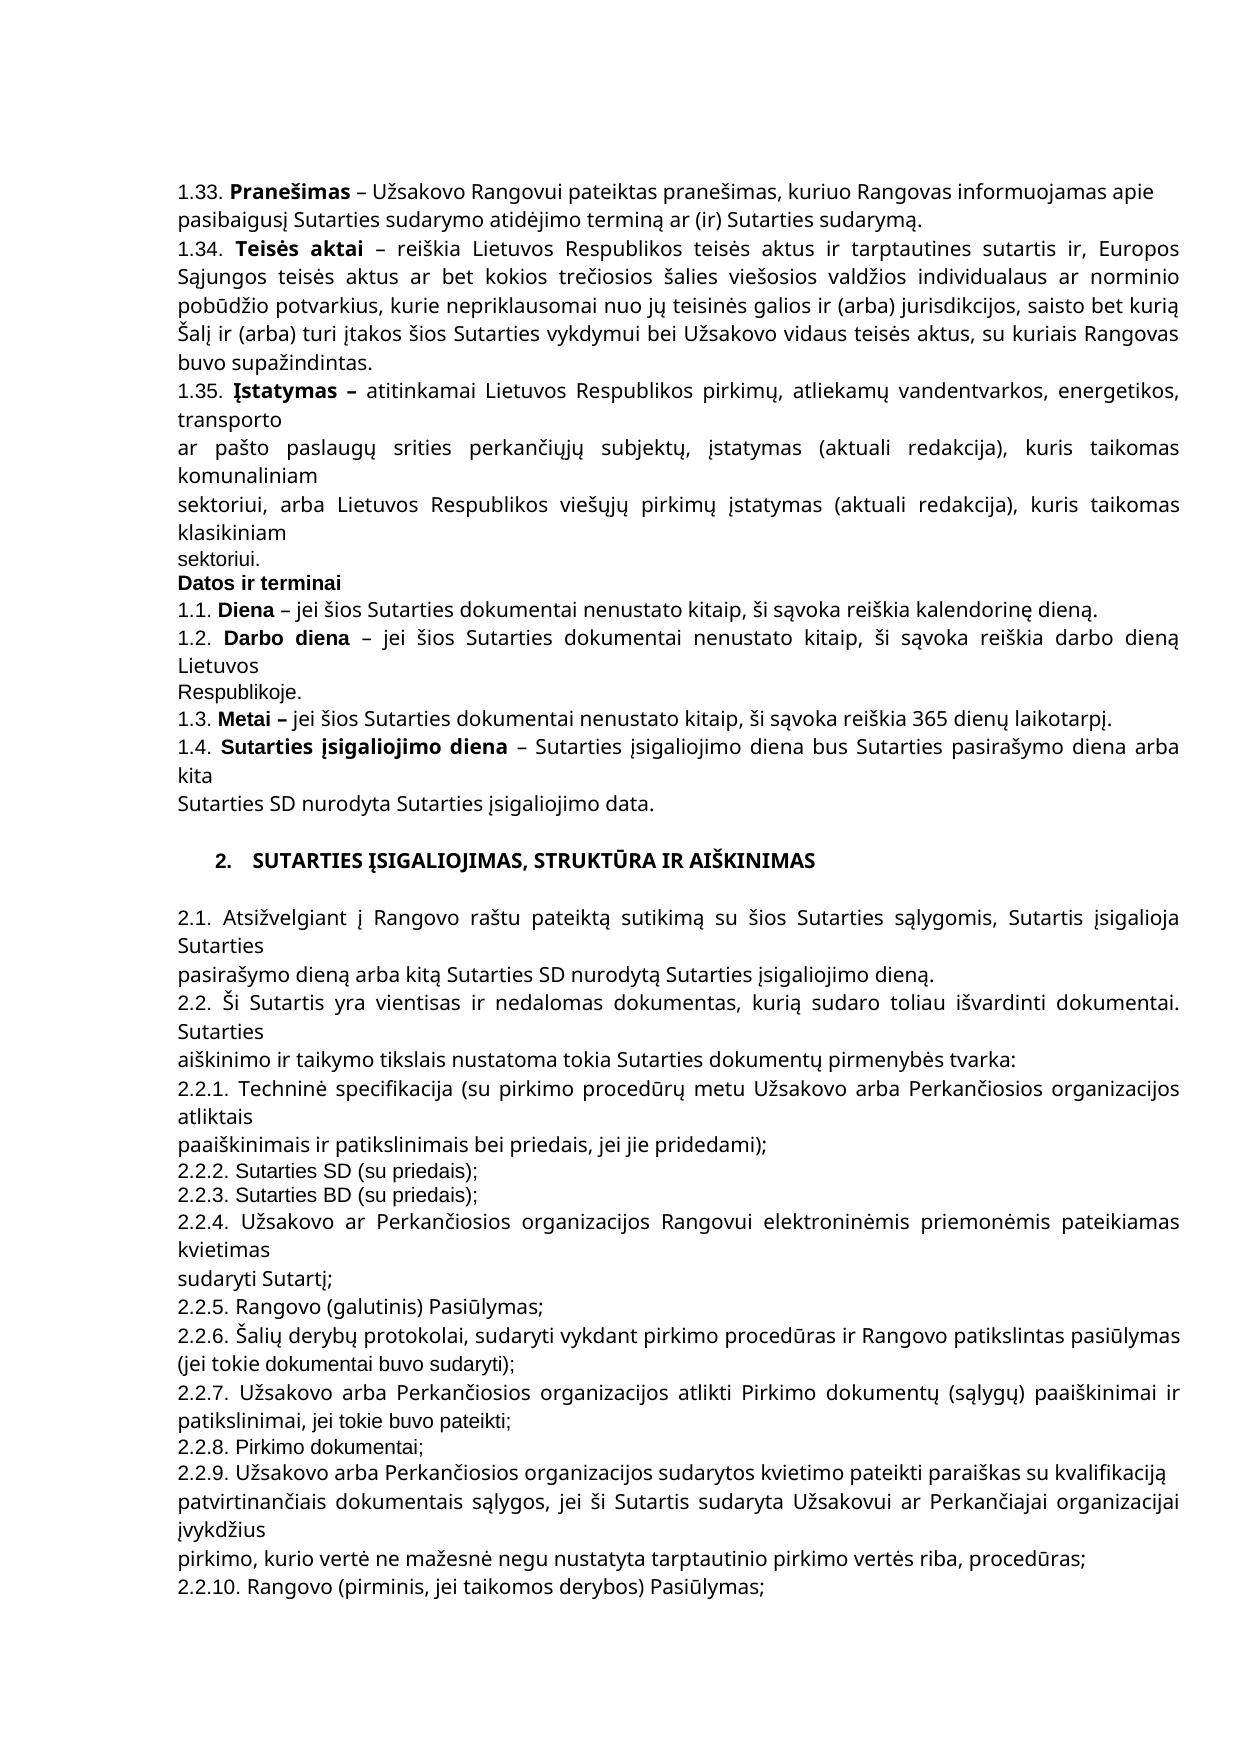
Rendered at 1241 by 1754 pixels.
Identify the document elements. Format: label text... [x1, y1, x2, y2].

text sudaryti Sutartį; [177, 1264, 1181, 1292]
list SUTARTIES ĮSIGALIOJIMAS, STRUKTŪRA IR AIŠKINIMAS [215, 846, 1181, 875]
text 1.33. Pranešimas – Užsakovo Rangovui pateiktas pranešimas, kuriuo Rangovas informuojamas apie [177, 177, 1181, 206]
text 2.2. Ši Sutartis yra vientisas ir nedalomas dokumentas, kurią sudaro toliau išvardinti dokumentai. Sutarties [177, 988, 1181, 1045]
text 2.2.8. Pirkimo dokumentai; [177, 1434, 1181, 1458]
text 2.2.6. Šalių derybų protokolai, sudaryti vykdant pirkimo procedūras ir Rangovo patikslintas pasiūlymas (jei tokie dokumentai buvo sudaryti); [177, 1321, 1181, 1378]
text sektoriui, arba Lietuvos Respublikos viešųjų pirkimų įstatymas (aktuali redakcija), kuris taikomas klasikiniam [177, 490, 1181, 547]
text aiškinimo ir taikymo tikslais nustatoma tokia Sutarties dokumentų pirmenybės tvarka: [177, 1045, 1181, 1074]
text 2.2.1. Techninė specifikacija (su pirkimo procedūrų metu Užsakovo arba Perkančiosios organizacijos atliktais [177, 1074, 1181, 1131]
text 1.35. Įstatymas – atitinkamai Lietuvos Respublikos pirkimų, atliekamų vandentvarkos, energetikos, transporto [177, 376, 1181, 433]
text 2.2.3. Sutarties BD (su priedais); [177, 1183, 1181, 1207]
text pasirašymo dieną arba kitą Sutarties SD nurodytą Sutarties įsigaliojimo dieną. [177, 960, 1181, 988]
text 1.34. Teisės aktai – reiškia Lietuvos Respublikos teisės aktus ir tarptautines sutartis ir, Europos Sąjungos teisės aktus ar bet kokios trečiosios šalies viešosios valdžios individualaus ar norminio pobūdžio potvarkius, kurie nepriklausomai nuo jų teisinės galios ir (arba) jurisdikcijos, saisto bet kurią Šalį ir (arba) turi įtakos šios Sutarties vykdymui bei Užsakovo vidaus teisės aktus, su kuriais Rangovas buvo supažindintas. [177, 234, 1181, 376]
text 1.3. Metai – jei šios Sutarties dokumentai nenustato kitaip, ši sąvoka reiškia 365 dienų laikotarpį. [177, 704, 1181, 732]
text 2.2.7. Užsakovo arba Perkančiosios organizacijos atlikti Pirkimo dokumentų (sąlygų) paaiškinimai ir patikslinimai, jei tokie buvo pateikti; [177, 1378, 1181, 1434]
text Sutarties SD nurodyta Sutarties įsigaliojimo data. [177, 789, 1181, 818]
text paaiškinimais ir patikslinimais bei priedais, jei jie pridedami); [177, 1131, 1181, 1159]
text Respublikoje. [177, 680, 1181, 704]
text pasibaigusį Sutarties sudarymo atidėjimo terminą ar (ir) Sutarties sudarymą. [177, 206, 1181, 234]
text 2.2.9. Užsakovo arba Perkančiosios organizacijos sudarytos kvietimo pateikti paraiškas su kvalifikaciją [177, 1458, 1181, 1487]
text 1.1. Diena – jei šios Sutarties dokumentai nenustato kitaip, ši sąvoka reiškia kalendorinę dieną. [177, 595, 1181, 623]
text 1.4. Sutarties įsigaliojimo diena – Sutarties įsigaliojimo diena bus Sutarties pasirašymo diena arba kita [177, 732, 1181, 789]
text 1.2. Darbo diena – jei šios Sutarties dokumentai nenustato kitaip, ši sąvoka reiškia darbo dieną Lietuvos [177, 623, 1181, 680]
text 2.1. Atsižvelgiant į Rangovo raštu pateiktą sutikimą su šios Sutarties sąlygomis, Sutartis įsigalioja Sutarties [177, 903, 1181, 960]
text 2.2.5. Rangovo (galutinis) Pasiūlymas; [177, 1292, 1181, 1321]
text 2.2.2. Sutarties SD (su priedais); [177, 1159, 1181, 1183]
text 2.2.10. Rangovo (pirminis, jei taikomos derybos) Pasiūlymas; [177, 1572, 1181, 1601]
text patvirtinančiais dokumentais sąlygos, jei ši Sutartis sudaryta Užsakovui ar Perkančiajai organizacijai įvykdžius [177, 1487, 1181, 1544]
text ar pašto paslaugų srities perkančiųjų subjektų, įstatymas (aktuali redakcija), kuris taikomas komunaliniam [177, 433, 1181, 490]
text 2.2.4. Užsakovo ar Perkančiosios organizacijos Rangovui elektroninėmis priemonėmis pateikiamas kvietimas [177, 1207, 1181, 1264]
text sektoriui. [177, 547, 1181, 571]
text Datos ir terminai [177, 571, 1181, 595]
text pirkimo, kurio vertė ne mažesnė negu nustatyta tarptautinio pirkimo vertės riba, procedūras; [177, 1544, 1181, 1572]
